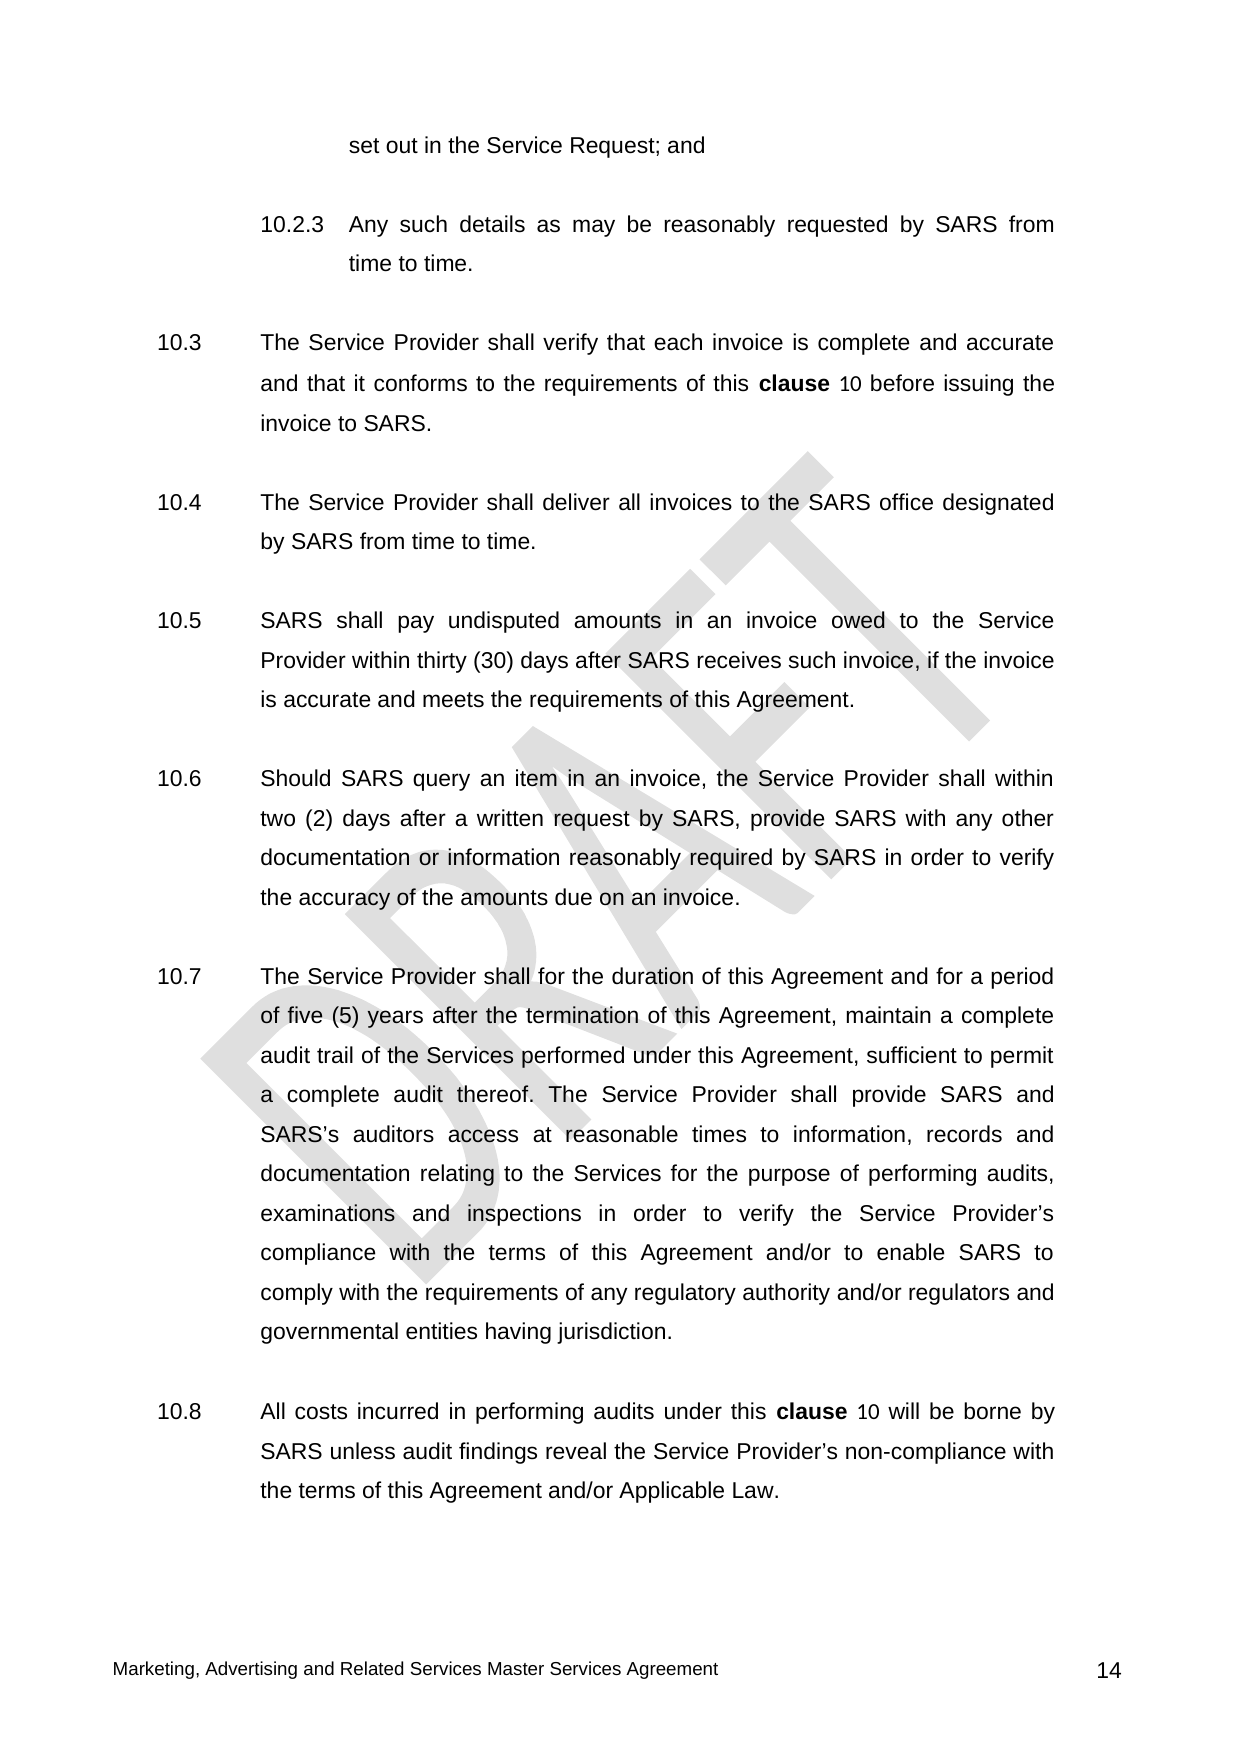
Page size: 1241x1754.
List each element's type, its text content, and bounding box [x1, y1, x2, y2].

list All costs incurred in performing audits under this clause 10 will be borne by SARS unless audit findings reveal the Service Provider’s non-compliance with the terms of this Agreement and/or Applicable Law. [157, 1397, 1055, 1504]
list The Service Provider shall deliver all invoices to the SARS office designated by SARS from time to time. [157, 489, 1055, 555]
list The Service Provider shall verify that each invoice is complete and accurate and that it conforms to the requirements of this clause 10 before issuing the invoice to SARS. [157, 329, 1055, 436]
list SARS shall pay undisputed amounts in an invoice owed to the Service Provider within thirty (30) days after SARS receives such invoice, if the invoice is accurate and meets the requirements of this Agreement. [157, 607, 1055, 713]
list Should SARS query an item in an invoice, the Service Provider shall within two (2) days after a written request by SARS, provide SARS with any other documentation or information reasonably required by SARS in order to verify the accuracy of the amounts due on an invoice. [157, 765, 1055, 910]
list Any such details as may be reasonably requested by SARS from time to time. [260, 211, 1055, 277]
list The Service Provider shall for the duration of this Agreement and for a period of five (5) years after the termination of this Agreement, maintain a complete audit trail of the Services performed under this Agreement, sufficient to permit a complete audit thereof. The Service Provider shall provide SARS and SARS’s auditors access at reasonable times to information, records and documentation relating to the Services for the purpose of performing audits, examinations and inspections in order to verify the Service Provider’s compliance with the terms of this Agreement and/or to enable SARS to comply with the requirements of any regulatory authority and/or regulators and governmental entities having jurisdiction. [157, 963, 1055, 1344]
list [260, 132, 1055, 158]
